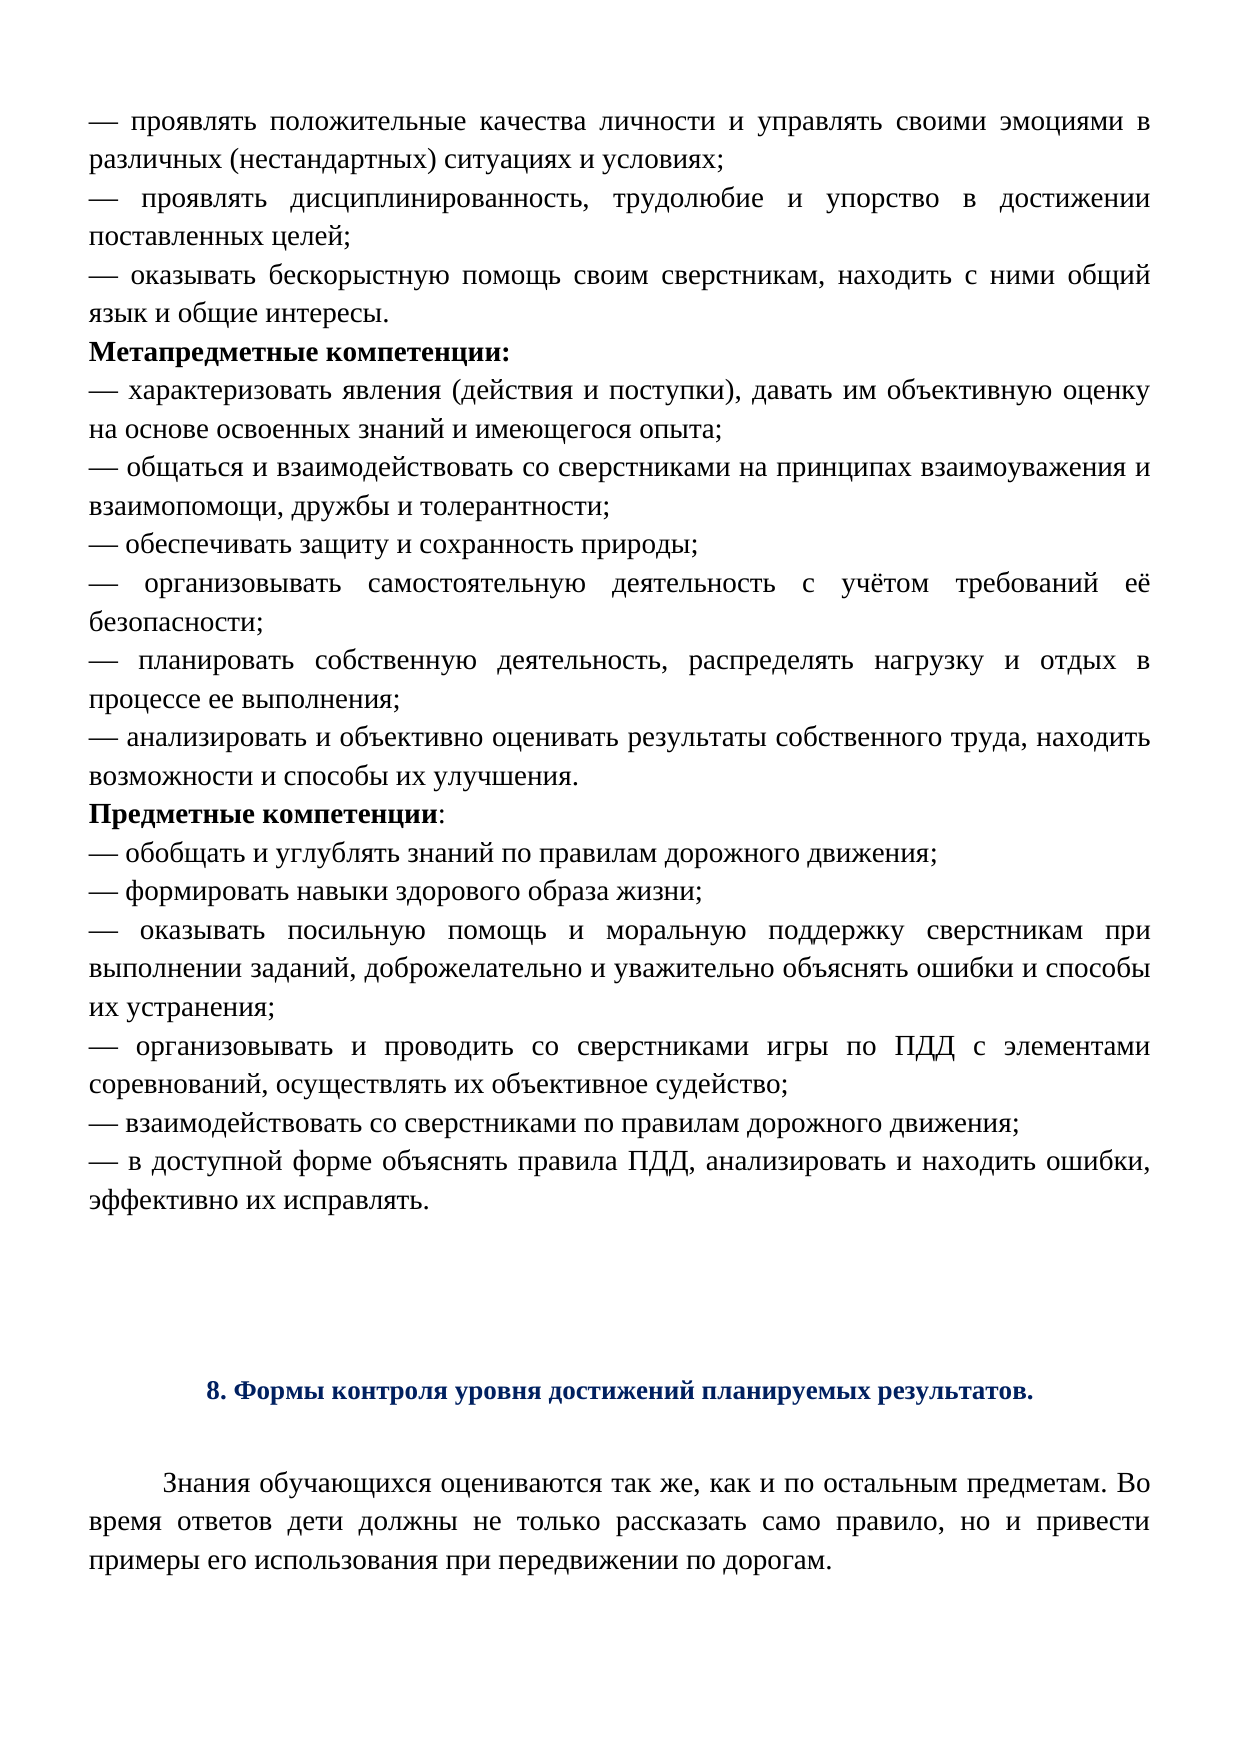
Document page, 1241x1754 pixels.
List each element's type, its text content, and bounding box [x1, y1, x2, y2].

text — оказывать бескорыстную помощь своим сверстникам, находить с ними общий язык и общие интересы. [89, 257, 1152, 329]
text — общаться и взаимодействовать со сверстниками на принципах взаимоуважения и взаимопомощи, дружбы и толерантности; [89, 449, 1152, 522]
text — формировать навыки здорового образа жизни; [89, 873, 1152, 907]
text — организовывать самостоятельную деятельность с учётом требований её безопасности; [89, 565, 1152, 637]
text — взаимодействовать со сверстниками по правилам дорожного движения; [89, 1105, 1152, 1138]
text — анализировать и объективно оценивать результаты собственного труда, находить возможности и способы их улучшения. [89, 719, 1152, 791]
text — характеризовать явления (действия и поступки), давать им объективную оценку на основе освоенных знаний и имеющегося опыта; [89, 372, 1152, 444]
text — обобщать и углублять знаний по правилам дорожного движения; [89, 835, 1152, 868]
text — организовывать и проводить со сверстниками игры по ПДД с элементами соревнований, осуществлять их объективное судейство; [89, 1028, 1152, 1100]
text — в доступной форме объяснять правила ПДД, анализировать и находить ошибки, эффективно их исправлять. [89, 1143, 1152, 1215]
text — обеспечивать защиту и сохранность природы; [89, 527, 1152, 560]
text Метапредметные компетенции: [89, 334, 1152, 367]
text — оказывать посильную помощь и моральную поддержку сверстникам при выполнении заданий, доброжелательно и уважительно объяснять ошибки и способы их устранения; [89, 912, 1152, 1023]
text — планировать собственную деятельность, распределять нагрузку и отдых в процессе ее выполнения; [89, 642, 1152, 714]
text — проявлять положительные качества личности и управлять своими эмоциями в различных (нестандартных) ситуациях и условиях; [89, 103, 1152, 175]
text 8. Формы контроля уровня достижений планируемых результатов. [89, 1374, 1152, 1406]
text Знания обучающихся оцениваются так же, как и по остальным предметам. Во время ответов дети должны не только рассказать само правило, но и привести примеры его использования при передвижении по дорогам. [89, 1465, 1152, 1575]
text Предметные компетенции: [89, 796, 1152, 830]
text — проявлять дисциплинированность, трудолюбие и упорство в достижении поставленных целей; [89, 180, 1152, 252]
